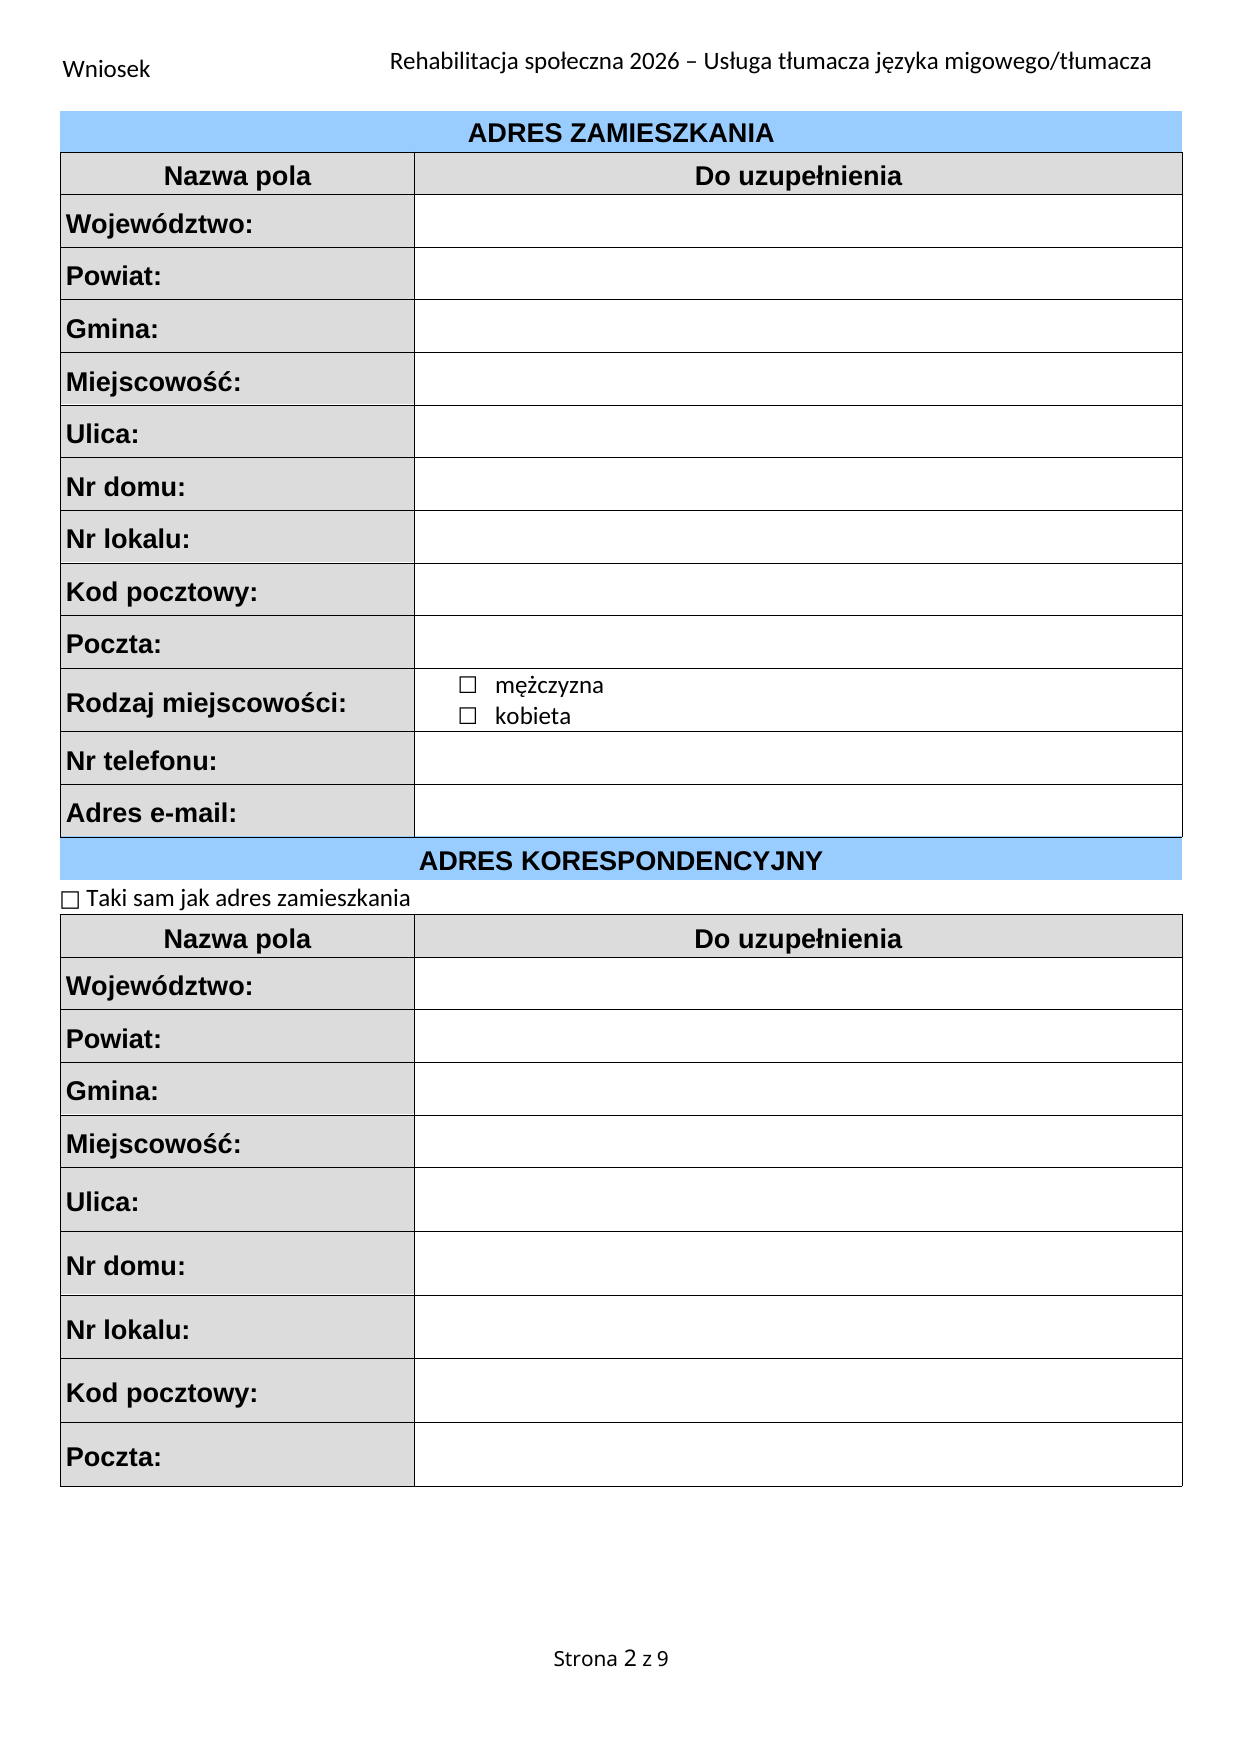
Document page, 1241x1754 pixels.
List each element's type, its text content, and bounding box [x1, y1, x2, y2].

table_cell Kod pocztowy: [61, 564, 414, 615]
table_cell Poczta: [61, 616, 414, 668]
table_cell Poczta: [61, 1423, 414, 1486]
table_cell [415, 458, 1182, 510]
table_cell Nr domu: [61, 1232, 414, 1294]
table_cell Gmina: [61, 1063, 414, 1114]
table_cell ADRES KORESPONDENCYJNY [60, 838, 1182, 880]
table_cell [415, 732, 1182, 784]
table_cell [415, 1423, 1182, 1486]
table_cell [415, 406, 1182, 457]
table_cell Powiat: [61, 248, 414, 299]
table_cell Adres e-mail: [61, 785, 414, 836]
table_cell Nr lokalu: [61, 511, 414, 562]
table_cell Nr lokalu: [61, 1296, 414, 1358]
list Taki sam jak adres zamieszkania [59, 882, 1192, 914]
table_cell Województwo: [61, 195, 414, 247]
table_cell Województwo: [61, 958, 414, 1009]
table_cell [415, 300, 1182, 352]
table_cell Rodzaj miejscowości: [61, 669, 414, 731]
table_cell [415, 616, 1182, 668]
table_cell [415, 248, 1182, 299]
table_cell Kod pocztowy: [61, 1359, 414, 1422]
table_cell Nr telefonu: [61, 732, 414, 784]
table_cell Powiat: [61, 1010, 414, 1062]
table_cell [415, 353, 1182, 404]
table_cell [415, 1232, 1182, 1294]
table_cell [415, 1063, 1182, 1114]
table_cell [415, 1296, 1182, 1358]
table_cell Ulica: [61, 1168, 414, 1231]
table_cell Ulica: [61, 406, 414, 457]
table_cell Do uzupełnienia [415, 153, 1182, 194]
table_header Do uzupełnienia [415, 915, 1182, 957]
table_cell [415, 1359, 1182, 1422]
table_cell [415, 1010, 1182, 1062]
table_cell [415, 958, 1182, 1009]
table_cell Miejscowość: [61, 1116, 414, 1167]
table_cell Nr domu: [61, 458, 414, 510]
table_cell Gmina: [61, 300, 414, 352]
table_cell [415, 785, 1182, 836]
table_cell Nazwa pola [61, 153, 414, 194]
table_cell [415, 195, 1182, 247]
table_cell mężczyzna kobieta [415, 669, 1182, 731]
table_cell Miejscowość: [61, 353, 414, 404]
table_cell [415, 1116, 1182, 1167]
table_header Nazwa pola [61, 915, 414, 957]
table_cell [415, 511, 1182, 562]
table_cell [415, 1168, 1182, 1231]
table_header ADRES ZAMIESZKANIA [60, 111, 1182, 152]
table_cell [415, 564, 1182, 615]
